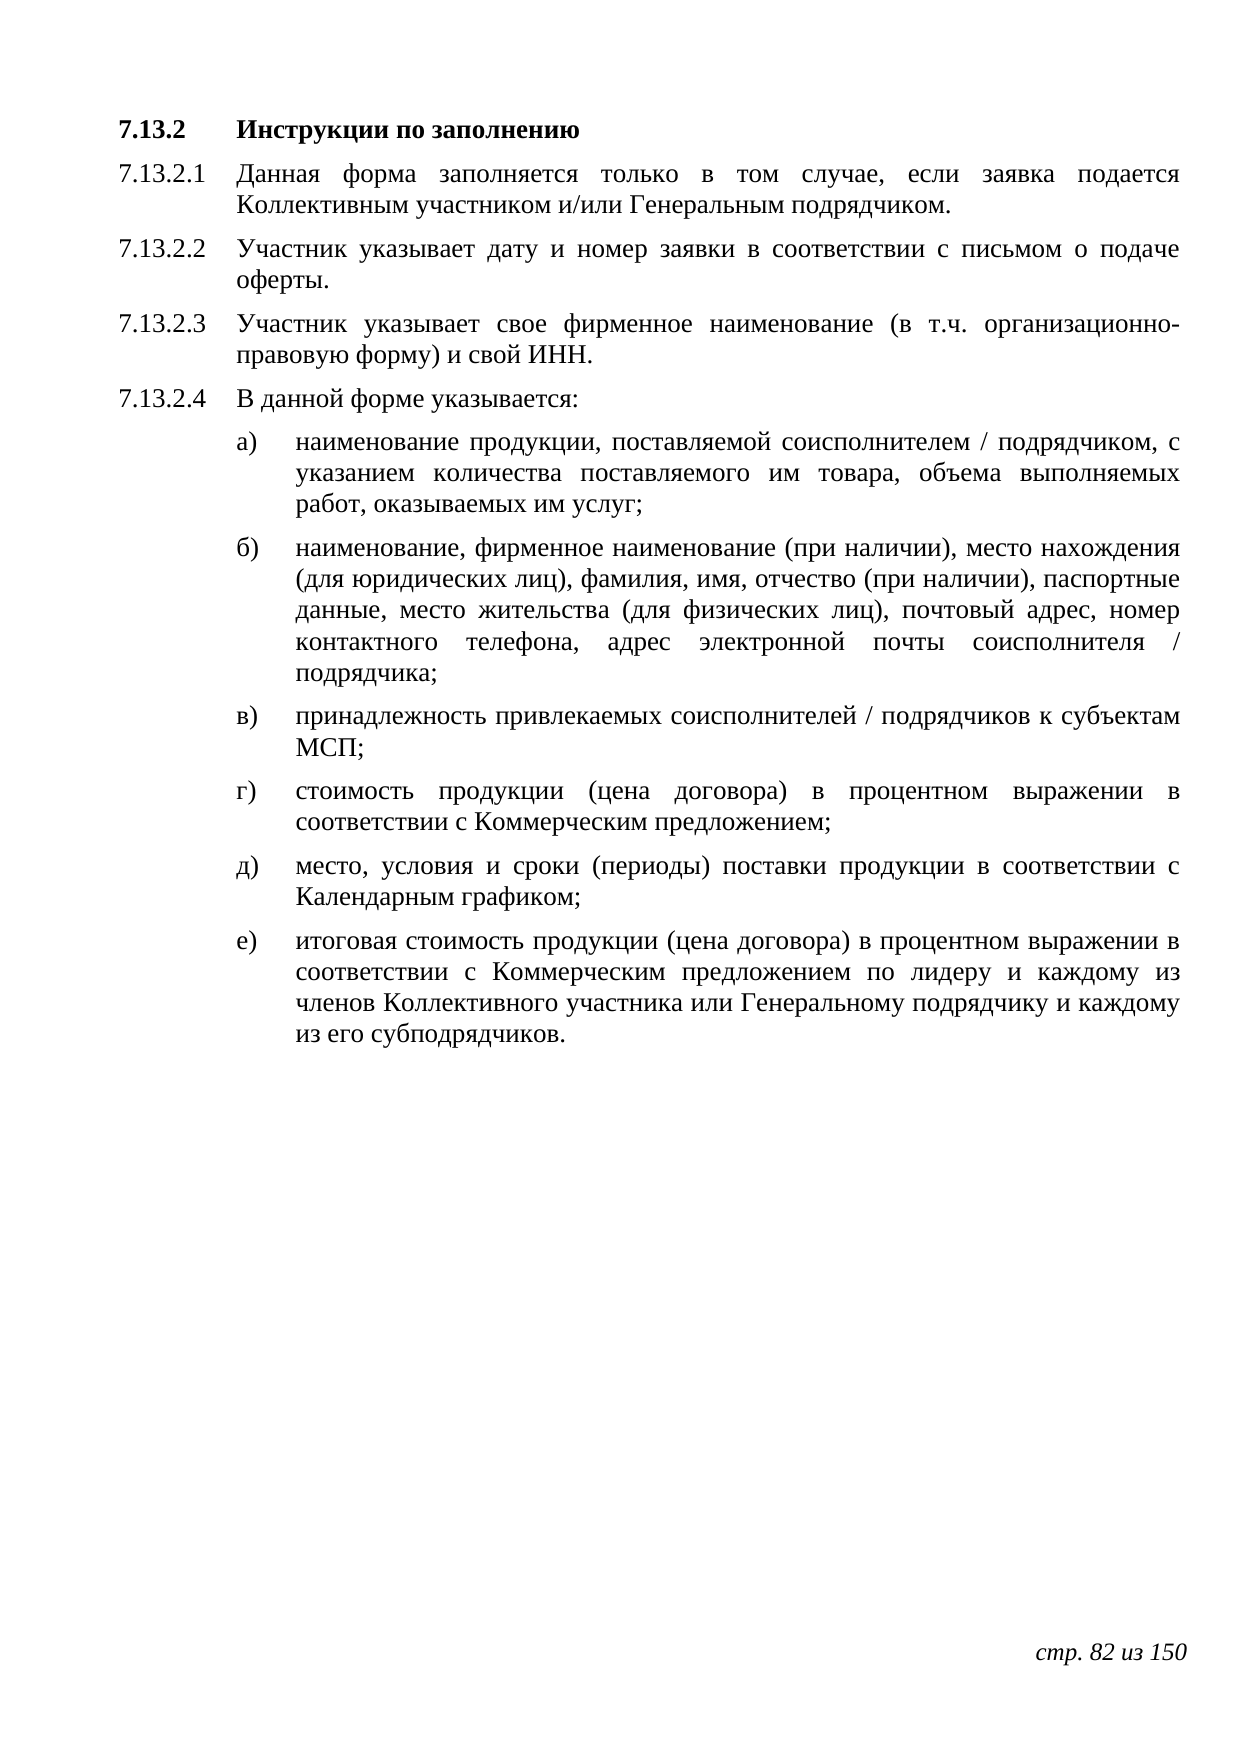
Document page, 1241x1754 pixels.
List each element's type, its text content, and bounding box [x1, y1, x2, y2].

text место, условия и сроки (периоды) поставки продукции в соответствии с Календарным графиком; [236, 849, 1181, 911]
text Инструкции по заполнению [118, 114, 1181, 145]
list итоговая стоимость продукции (цена договора) в процентном выражении в соответствии с Коммерческим предложением по лидеру и каждому из членов Коллективного участника или Генеральному подрядчику и каждому из его субподрядчиков. [236, 924, 1181, 1048]
text стоимость продукции (цена договора) в процентном выражении в соответствии с Коммерческим предложением; [236, 774, 1181, 837]
text Данная форма заполняется только в том случае, если заявка подается Коллективным участником и/или Генеральным подрядчиком. [118, 157, 1181, 219]
text наименование, фирменное наименование (при наличии), место нахождения (для юридических лиц), фамилия, имя, отчество (при наличии), паспортные данные, место жительства (для физических лиц), почтовый адрес, номер контактного телефона, адрес электронной почты соисполнителя / подрядчика; [236, 531, 1181, 687]
text наименование продукции, поставляемой соисполнителем / подрядчиком, с указанием количества поставляемого им товара, объема выполняемых работ, оказываемых им услуг; [236, 425, 1181, 519]
text принадлежность привлекаемых соисполнителей / подрядчиков к субъектам МСП; [236, 699, 1181, 762]
text В данной форме указывается: [118, 382, 1181, 413]
text Участник указывает дату и номер заявки в соответствии с письмом о подаче оферты. [118, 232, 1181, 294]
text Участник указывает свое фирменное наименование (в т.ч. организационно-правовую форму) и свой ИНН. [118, 307, 1181, 369]
